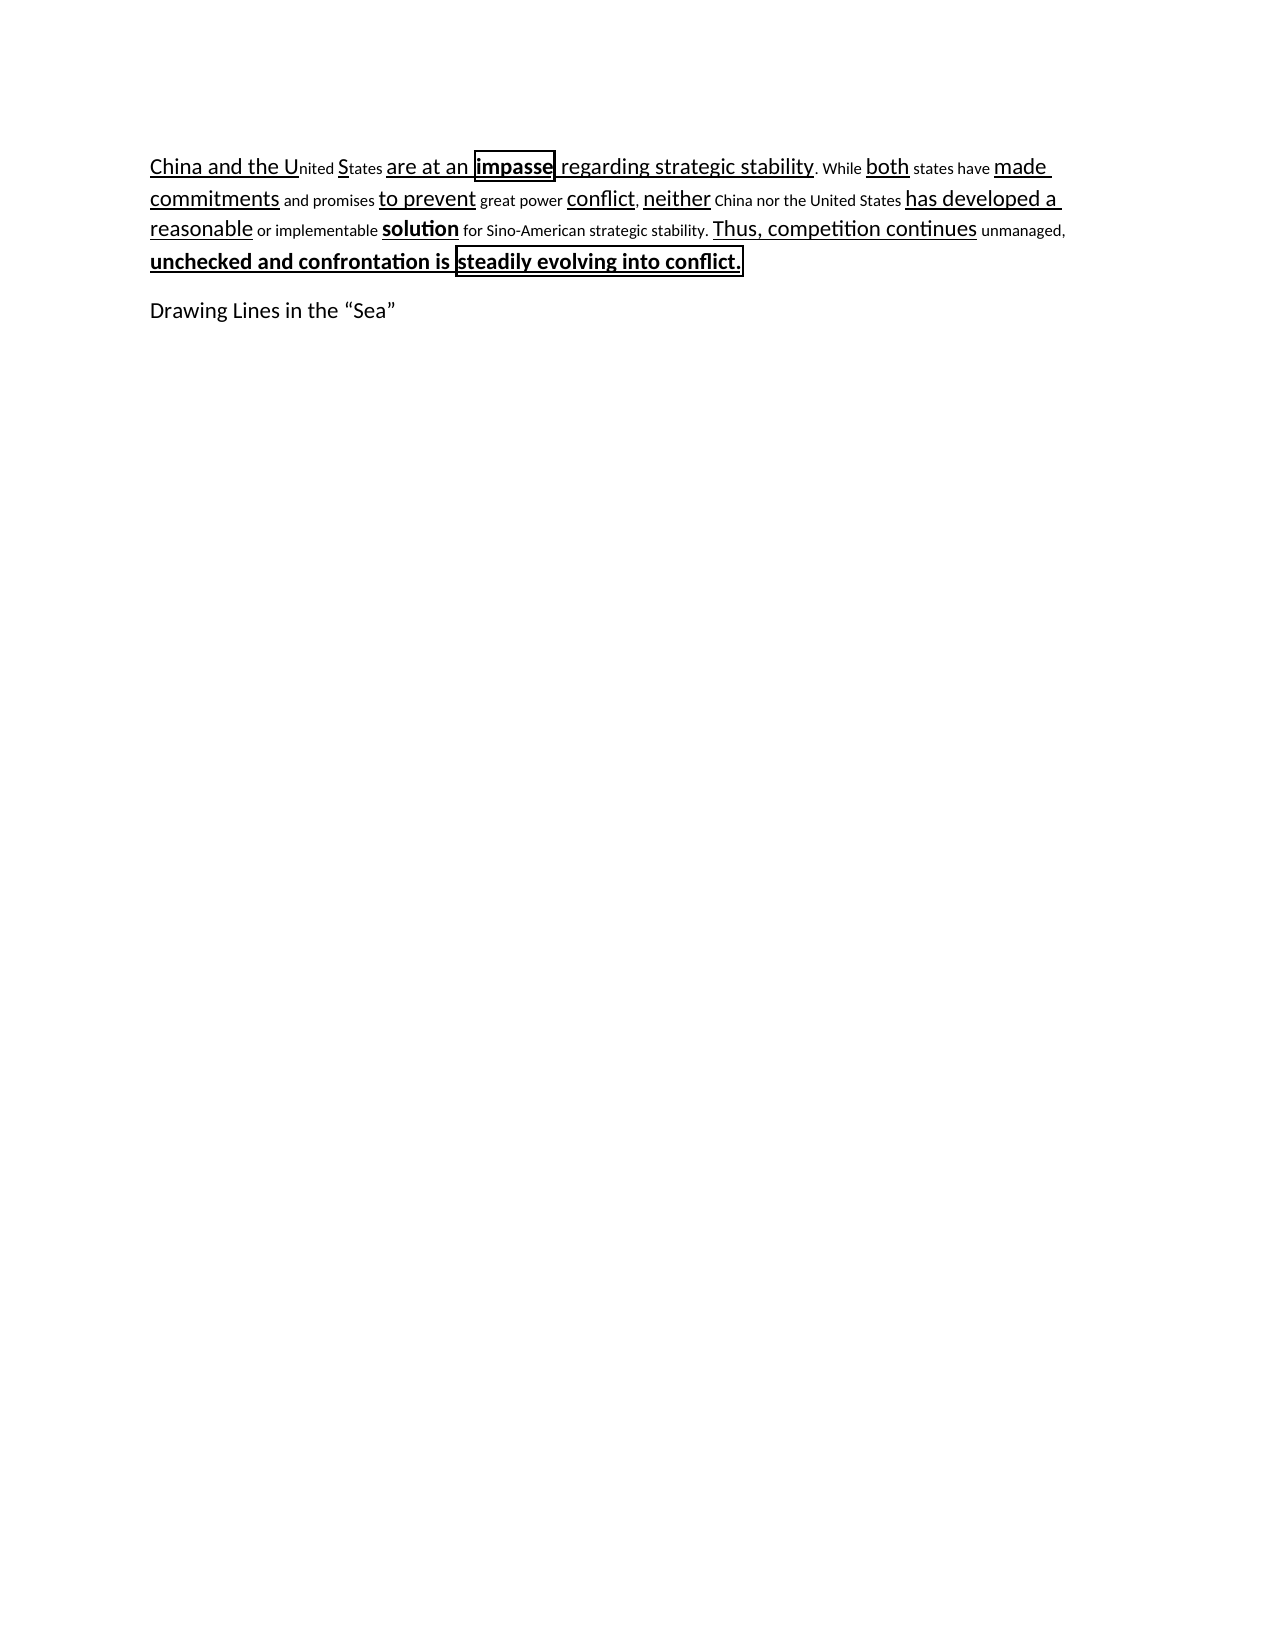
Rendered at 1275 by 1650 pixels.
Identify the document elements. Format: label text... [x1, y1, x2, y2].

text Drawing Lines in the “Sea” [150, 296, 1125, 324]
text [150, 150, 1125, 277]
